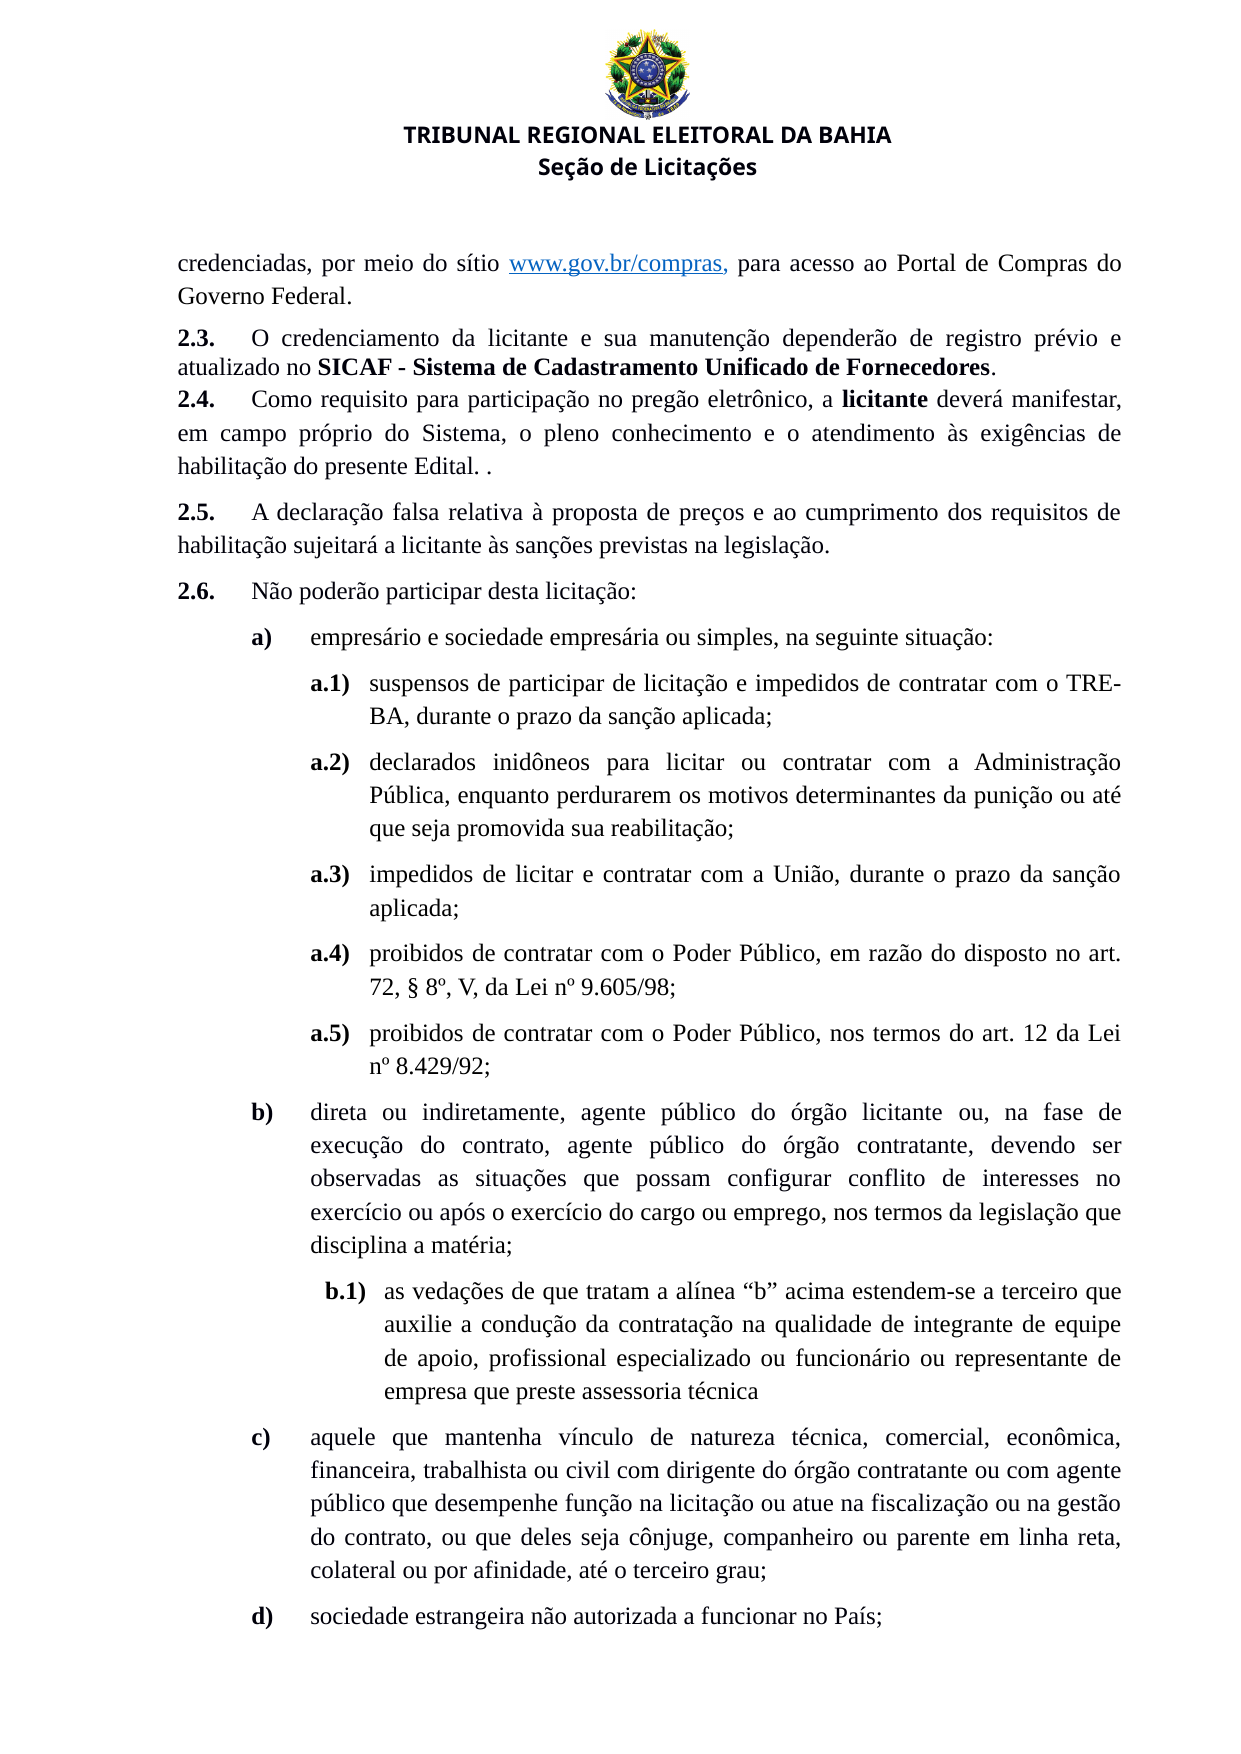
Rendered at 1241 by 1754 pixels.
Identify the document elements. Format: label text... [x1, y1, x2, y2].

text 2.3. O credenciamento da licitante e sua manutenção dependerão de registro prévio e atualizado no SICAF - Sistema de Cadastramento Unificado de Fornecedores. [177, 323, 1122, 381]
text 2.5. A declaração falsa relativa à proposta de preços e ao cumprimento dos requisitos de habilitação sujeitará a licitante às sanções previstas na legislação. [177, 493, 1122, 560]
list sociedade estrangeira não autorizada a funcionar no País; [251, 1598, 1122, 1631]
text a.5) proibidos de contratar com o Poder Público, nos termos do art. 12 da Lei nº 8.429/92; [310, 1014, 1122, 1081]
list direta ou indiretamente, agente público do órgão licitante ou, na fase de execução do contrato, agente público do órgão contratante, devendo ser observadas as situações que possam configurar conflito de interesses no exercício ou após o exercício do cargo ou emprego, nos termos da legislação que disciplina a matéria; [251, 1093, 1122, 1260]
text 2.6. Não poderão participar desta licitação: [177, 573, 1122, 606]
text a.2) declarados inidôneos para licitar ou contratar com a Administração Pública, enquanto perdurarem os motivos determinantes da punição ou até que seja promovida sua reabilitação; [310, 743, 1122, 843]
text a.1) suspensos de participar de licitação e impedidos de contratar com o TRE-BA, durante o prazo da sanção aplicada; [310, 664, 1122, 731]
text a.4) proibidos de contratar com o Poder Público, em razão do disposto no art. 72, § 8º, V, da Lei nº 9.605/98; [310, 935, 1122, 1002]
text a.3) impedidos de licitar e contratar com a União, durante o prazo da sanção aplicada; [310, 856, 1122, 923]
list empresário e sociedade empresária ou simples, na seguinte situação: [251, 618, 1122, 652]
text 2.4. Como requisito para participação no pregão eletrônico, a licitante deverá manifestar, em campo próprio do Sistema, o pleno conhecimento e o atendimento às exigências de habilitação do presente Edital. . [177, 381, 1122, 481]
list aquele que mantenha vínculo de natureza técnica, comercial, econômica, financeira, trabalhista ou civil com dirigente do órgão contratante ou com agente público que desempenhe função na licitação ou atue na fiscalização ou na gestão do contrato, ou que deles seja cônjuge, companheiro ou parente em linha reta, colateral ou por afinidade, até o terceiro grau; [251, 1418, 1122, 1585]
text b.1) as vedações de que tratam a alínea “b” acima estendem-se a terceiro que auxilie a condução da contratação na qualidade de integrante de equipe de apoio, profissional especializado ou funcionário ou representante de empresa que preste assessoria técnica [325, 1273, 1122, 1406]
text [177, 244, 1122, 311]
